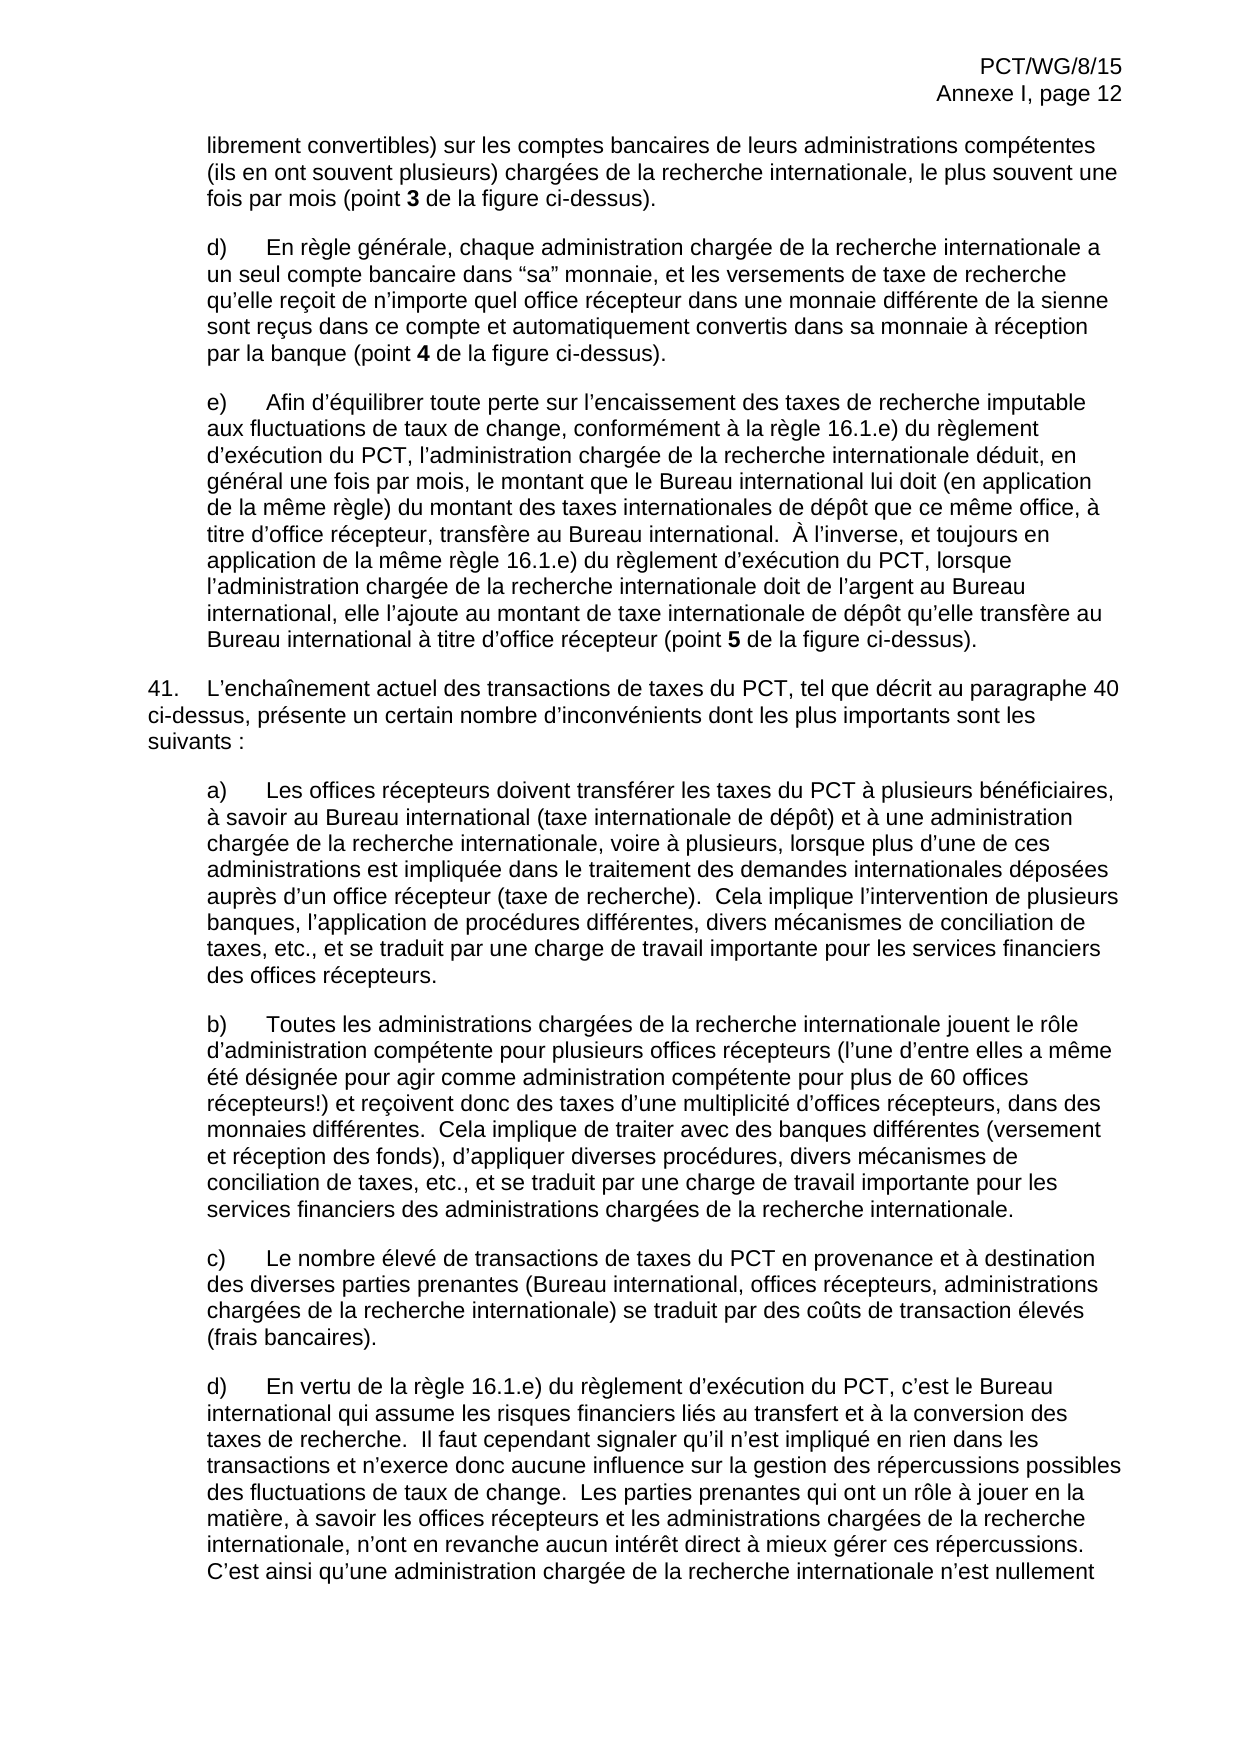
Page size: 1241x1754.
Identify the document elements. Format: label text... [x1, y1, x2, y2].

text L’enchaînement actuel des transactions de taxes du PCT, tel que décrit au paragraphe 40 ci-dessus, présente un certain nombre d’inconvénients dont les plus importants sont les suivants : [148, 675, 1122, 754]
list Le nombre élevé de transactions de taxes du PCT en provenance et à destination des diverses parties prenantes (Bureau international, offices récepteurs, administrations chargées de la recherche internationale) se traduit par des coûts de transaction élevés (frais bancaires). [207, 1245, 1122, 1350]
list Toutes les administrations chargées de la recherche internationale jouent le rôle d’administration compétente pour plusieurs offices récepteurs (l’une d’entre elles a même été désignée pour agir comme administration compétente pour plus de 60 offices récepteurs!) et reçoivent donc des taxes d’une multiplicité d’offices récepteurs, dans des monnaies différentes. Cela implique de traiter avec des banques différentes (versement et réception des fonds), d’appliquer diverses procédures, divers mécanismes de conciliation de taxes, etc., et se traduit par une charge de travail importante pour les services financiers des administrations chargées de la recherche internationale. [207, 1011, 1122, 1222]
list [207, 132, 1122, 211]
list En règle générale, chaque administration chargée de la recherche internationale a un seul compte bancaire dans “sa” monnaie, et les versements de taxe de recherche qu’elle reçoit de n’importe quel office récepteur dans une monnaie différente de la sienne sont reçus dans ce compte et automatiquement convertis dans sa monnaie à réception par la banque (point 4 de la figure ci-dessus). [207, 234, 1122, 366]
list Les offices récepteurs doivent transférer les taxes du PCT à plusieurs bénéficiaires, à savoir au Bureau international (taxe internationale de dépôt) et à une administration chargée de la recherche internationale, voire à plusieurs, lorsque plus d’une de ces administrations est impliquée dans le traitement des demandes internationales déposées auprès d’un office récepteur (taxe de recherche). Cela implique l’intervention de plusieurs banques, l’application de procédures différentes, divers mécanismes de conciliation de taxes, etc., et se traduit par une charge de travail importante pour les services financiers des offices récepteurs. [207, 777, 1122, 988]
list Afin d’équilibrer toute perte sur l’encaissement des taxes de recherche imputable aux fluctuations de taux de change, conformément à la règle 16.1.e) du règlement d’exécution du PCT, l’administration chargée de la recherche internationale déduit, en général une fois par mois, le montant que le Bureau international lui doit (en application de la même règle) du montant des taxes internationales de dépôt que ce même office, à titre d’office récepteur, transfère au Bureau international. À l’inverse, et toujours en application de la même règle 16.1.e) du règlement d’exécution du PCT, lorsque l’administration chargée de la recherche internationale doit de l’argent au Bureau international, elle l’ajoute au montant de taxe internationale de dépôt qu’elle transfère au Bureau international à titre d’office récepteur (point 5 de la figure ci-dessus). [207, 389, 1122, 652]
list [207, 1373, 1122, 1584]
